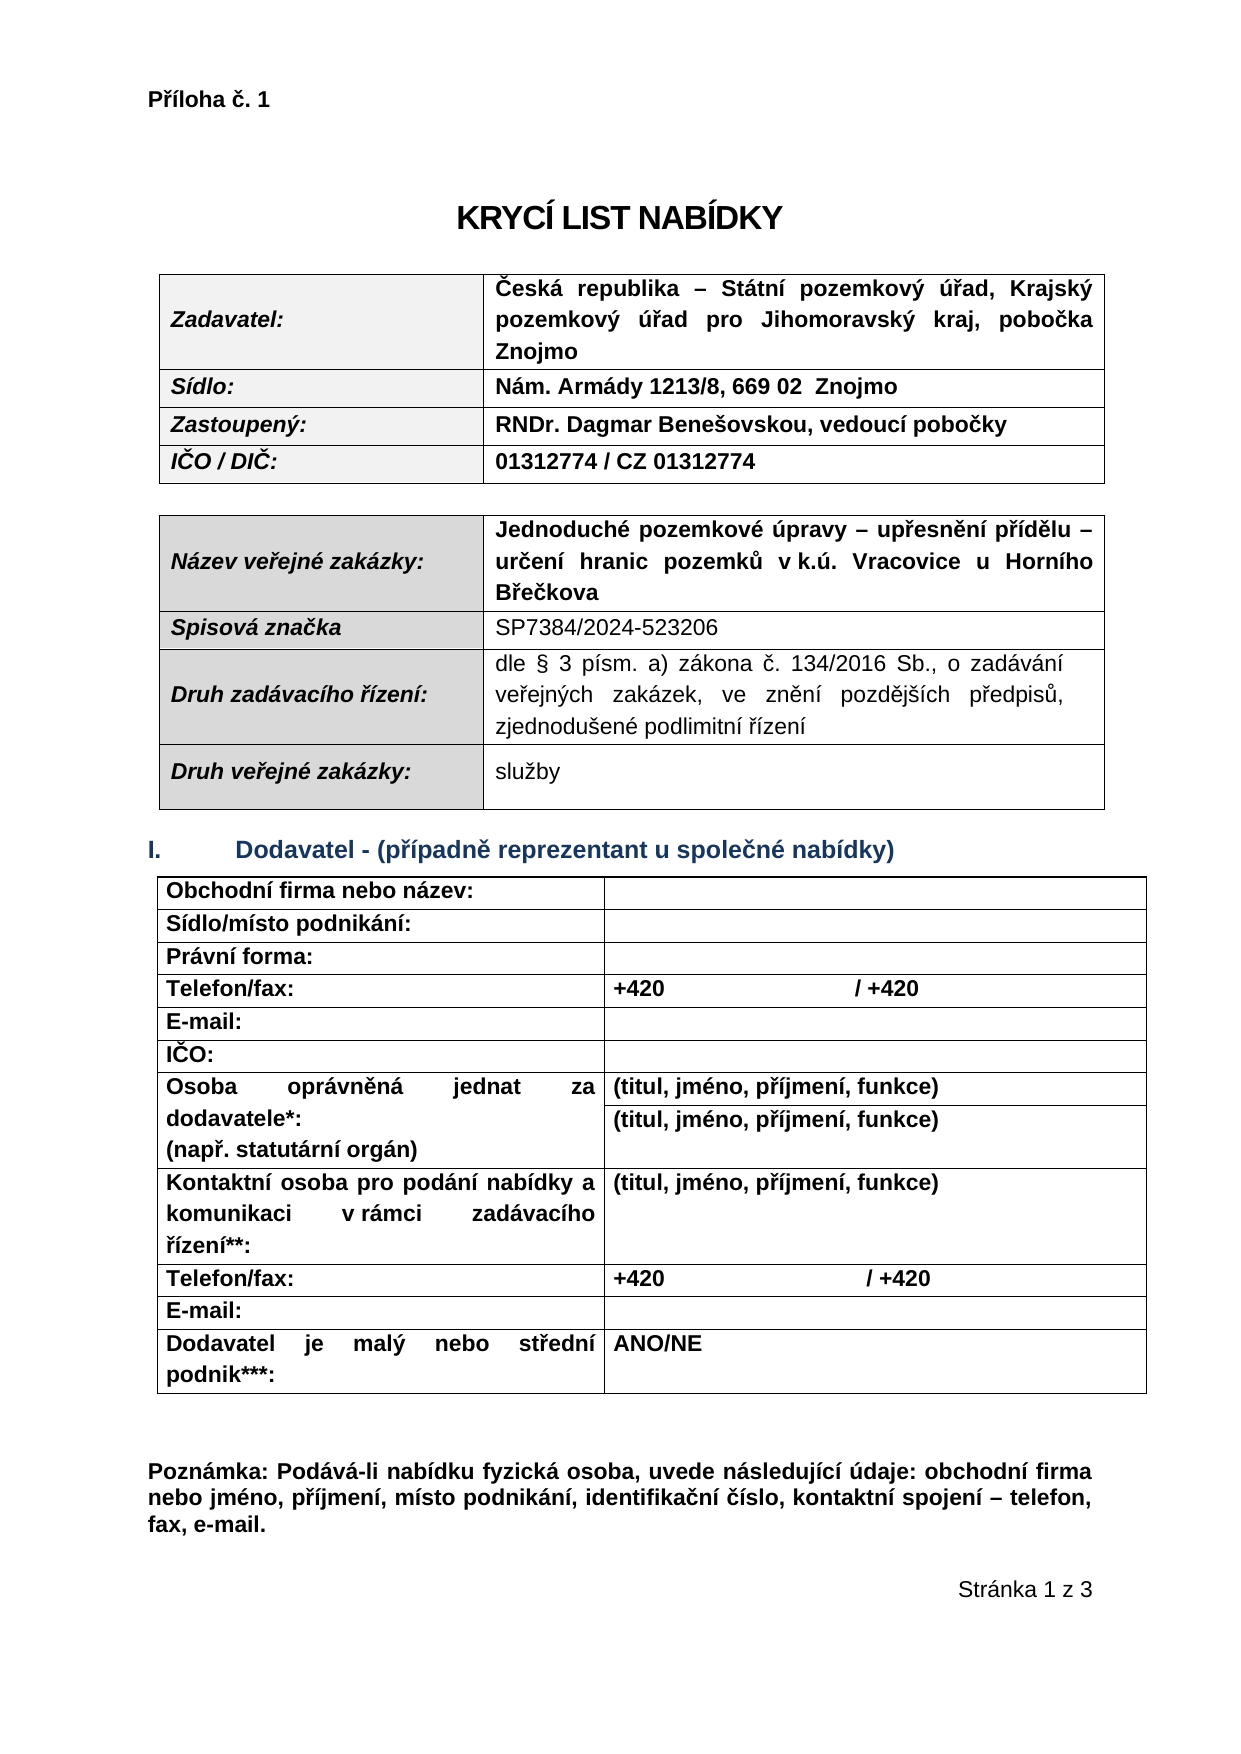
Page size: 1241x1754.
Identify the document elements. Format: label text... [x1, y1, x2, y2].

table_cell RNDr. Dagmar Benešovskou, vedoucí pobočky [484, 408, 1104, 445]
table_cell Osoba oprávněná jednat za dodavatele*: (např. statutární orgán) [158, 1073, 604, 1168]
table_cell +420 / +420 [605, 1265, 1146, 1296]
table_cell ANO/NE [605, 1330, 1146, 1393]
table_cell Telefon/fax: [158, 1265, 604, 1296]
title Krycí list nabídky [148, 198, 1093, 236]
table_cell Právní forma: [158, 943, 604, 974]
table_cell 01312774 / CZ 01312774 [484, 446, 1104, 482]
table_cell Spisová značka [160, 612, 483, 648]
table_header Obchodní firma nebo název: [158, 878, 604, 909]
table_header Název veřejné zakázky: [160, 516, 483, 611]
table_cell [605, 910, 1146, 942]
table_cell Druh zadávacího řízení: [160, 650, 483, 744]
table_cell SP7384/2024-523206 [484, 612, 1104, 648]
table_cell E-mail: [158, 1297, 604, 1329]
table_cell (titul, jméno, příjmení, funkce) [605, 1106, 1146, 1168]
table_cell E-mail: [158, 1008, 604, 1039]
subtitle Dodavatel - (případně reprezentant u společné nabídky) [148, 835, 1093, 864]
table_cell IČO / DIČ: [160, 446, 483, 482]
table_cell Nám. Armády 1213/8, 669 02 Znojmo [484, 370, 1104, 407]
table_cell Sídlo: [160, 370, 483, 407]
table_cell IČO: [158, 1041, 604, 1072]
table_cell (titul, jméno, příjmení, funkce) [605, 1169, 1146, 1263]
table_cell +420 / +420 [605, 975, 1146, 1007]
text Poznámka: Podává-li nabídku fyzická osoba, uvede následující údaje: obchodní firma nebo jméno, příjmení, místo podnikání, identifikační číslo, kontaktní spojení – telefon, fax, e-mail. [148, 1458, 1093, 1537]
table_cell (titul, jméno, příjmení, funkce) [605, 1073, 1146, 1105]
table_cell Telefon/fax: [158, 975, 604, 1007]
table_cell [605, 1041, 1146, 1072]
table_cell Sídlo/místo podnikání: [158, 910, 604, 942]
table_cell [605, 943, 1146, 974]
table_header Česká republika – Státní pozemkový úřad, Krajský pozemkový úřad pro Jihomoravský kraj, pobočka Znojmo [484, 275, 1104, 369]
table_cell Dodavatel je malý nebo střední podnik***: [158, 1330, 604, 1393]
table_cell Zastoupený: [160, 408, 483, 445]
table_header [605, 878, 1146, 909]
table_cell služby [484, 745, 1104, 809]
table_cell Kontaktní osoba pro podání nabídky a komunikaci v rámci zadávacího řízení**: [158, 1169, 604, 1263]
table_cell Druh veřejné zakázky: [160, 745, 483, 809]
table_cell [605, 1008, 1146, 1039]
table_header Zadavatel: [160, 275, 483, 369]
table_cell dle § 3 písm. a) zákona č. 134/2016 Sb., o zadávání veřejných zakázek, ve znění pozdějších předpisů, zjednodušené podlimitní řízení [484, 650, 1104, 744]
table_header Jednoduché pozemkové úpravy – upřesnění přídělu – určení hranic pozemků v k.ú. Vracovice u Horního Břečkova [484, 516, 1104, 611]
table_cell [605, 1297, 1146, 1329]
